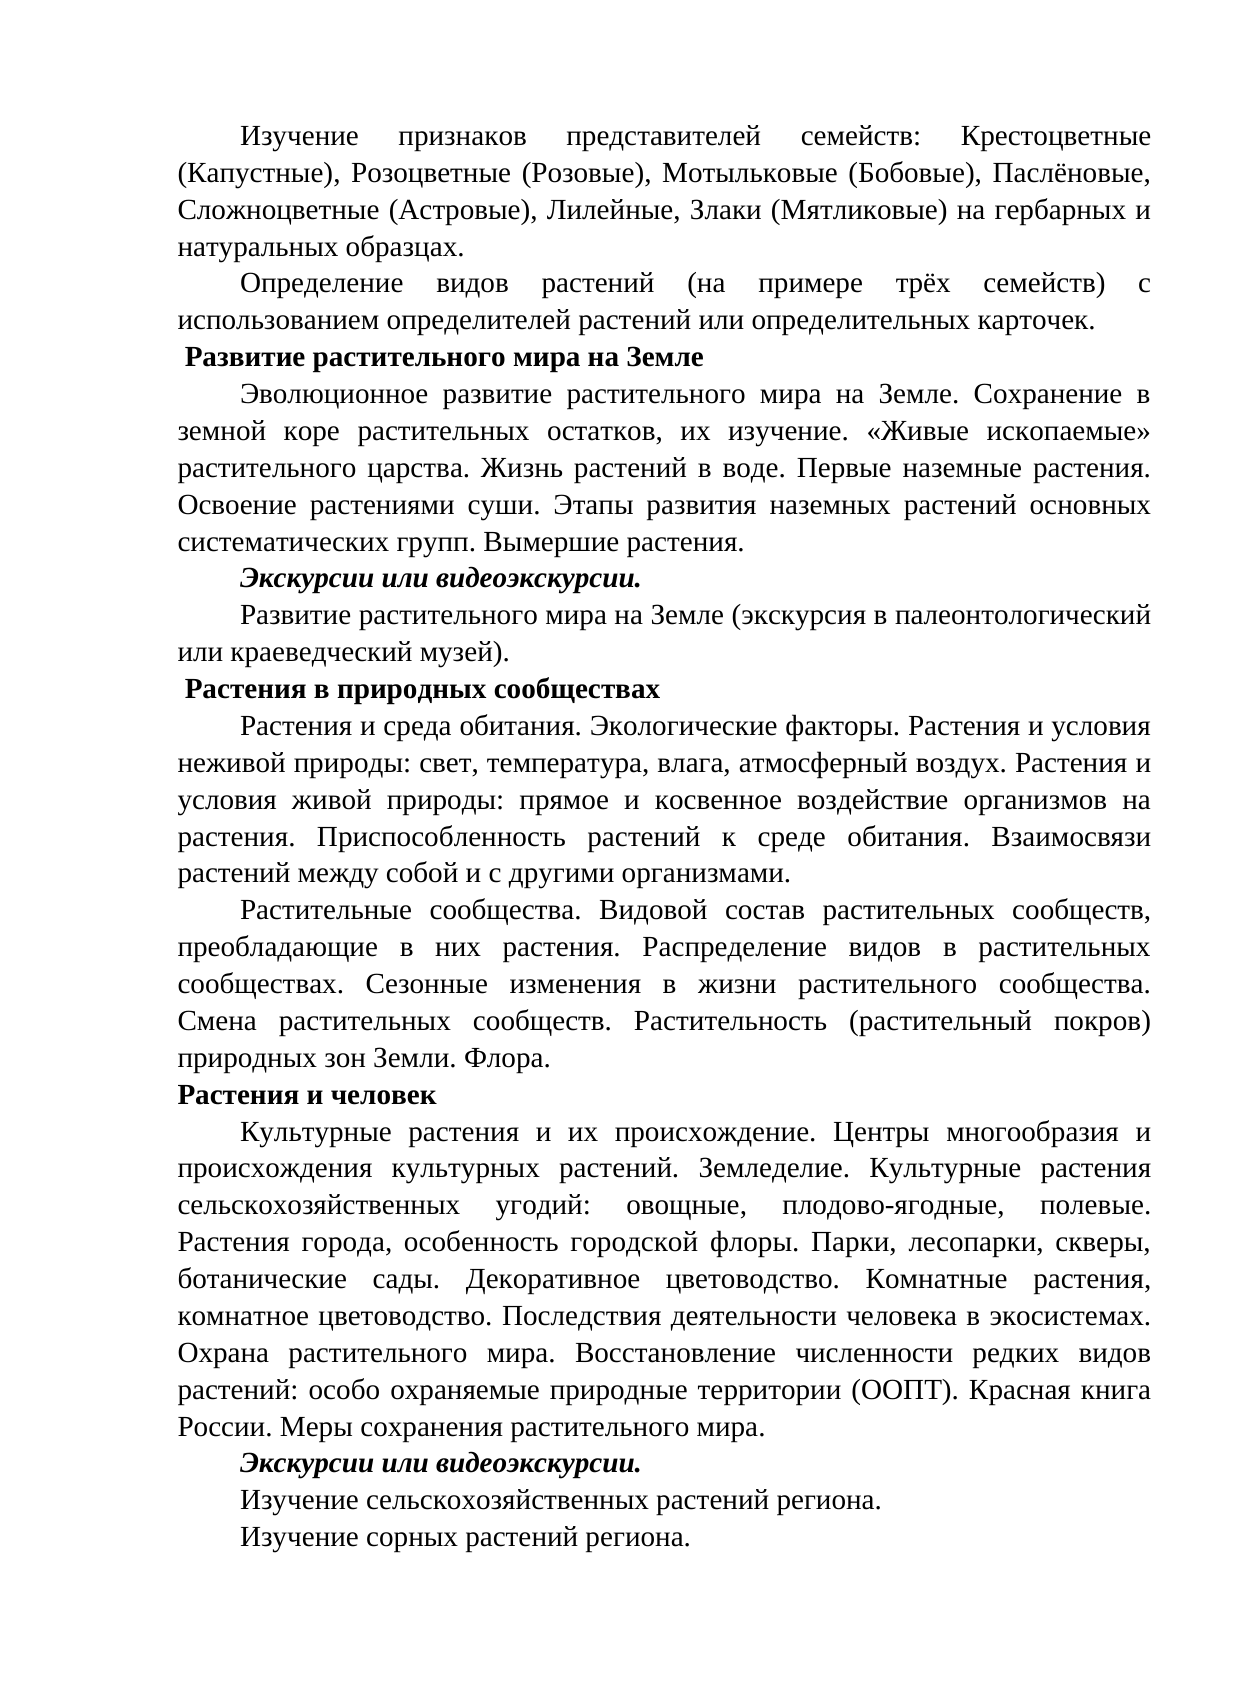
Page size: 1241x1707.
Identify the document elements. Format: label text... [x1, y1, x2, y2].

text Растения и среда обитания. Экологические факторы. Растения и условия неживой природы: свет, температура, влага, атмосферный воздух. Растения и условия живой природы: прямое и косвенное воздействие организмов на растения. Приспособленность растений к среде обитания. Взаимосвязи растений между собой и с другими организмами. [177, 708, 1152, 889]
text Изучение сорных растений региона. [177, 1519, 1152, 1553]
text Растения и человек [177, 1077, 1152, 1110]
text Экскурсии или видеоэкскурсии. [177, 1446, 1152, 1479]
text Изучение сельскохозяйственных растений региона. [177, 1482, 1152, 1516]
text Развитие растительного мира на Земле [177, 339, 1152, 373]
text Растительные сообщества. Видовой состав растительных сообществ, преобладающие в них растения. Распределение видов в растительных сообществах. Сезонные изменения в жизни растительного сообщества. Смена растительных сообществ. Растительность (растительный покров) природных зон Земли. Флора. [177, 892, 1152, 1073]
text Определение видов растений (на примере трёх семейств) с использованием определителей растений или определительных карточек. [177, 266, 1152, 336]
text Изучение признаков представителей семейств: Крестоцветные (Капустные), Розоцветные (Розовые), Мотыльковые (Бобовые), Паслёновые, Сложноцветные (Астровые), Лилейные, Злаки (Мятликовые) на гербарных и натуральных образцах. [177, 118, 1152, 262]
text Экскурсии или видеоэкскурсии. [177, 561, 1152, 594]
text Развитие растительного мира на Земле (экскурсия в палеонтологический или краеведческий музей). [177, 597, 1152, 668]
text Эволюционное развитие растительного мира на Земле. Сохранение в земной коре растительных остатков, их изучение. «Живые ископаемые» растительного царства. Жизнь растений в воде. Первые наземные растения. Освоение растениями суши. Этапы развития наземных растений основных систематических групп. Вымершие растения. [177, 376, 1152, 557]
text Растения в природных сообществах [177, 671, 1152, 705]
text Культурные растения и их происхождение. Центры многообразия и происхождения культурных растений. Земледелие. Культурные растения сельскохозяйственных угодий: овощные, плодово-ягодные, полевые. Растения города, особенность городской флоры. Парки, лесопарки, скверы, ботанические сады. Декоративное цветоводство. Комнатные растения, комнатное цветоводство. Последствия деятельности человека в экосистемах. Охрана растительного мира. Восстановление численности редких видов растений: особо охраняемые природные территории (ООПТ). Красная книга России. Меры сохранения растительного мира. [177, 1114, 1152, 1442]
